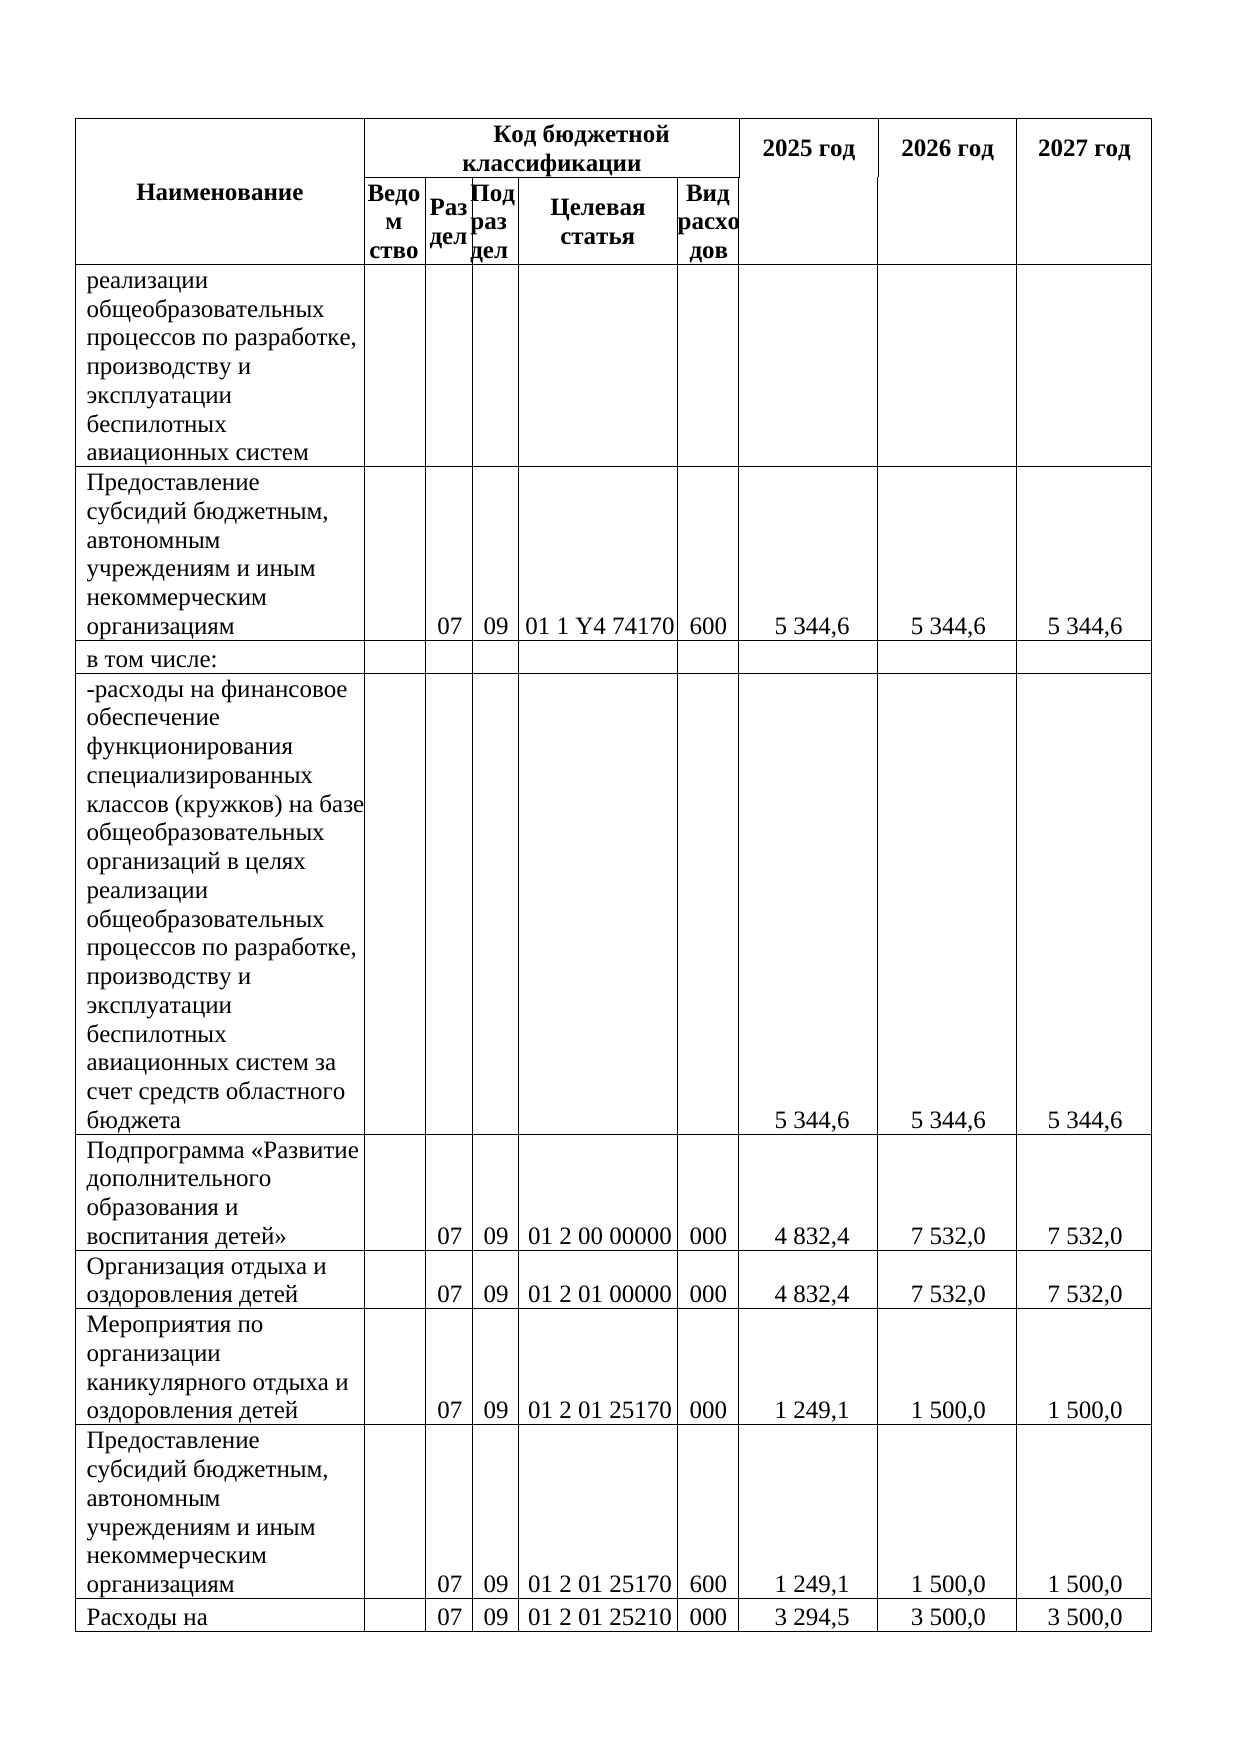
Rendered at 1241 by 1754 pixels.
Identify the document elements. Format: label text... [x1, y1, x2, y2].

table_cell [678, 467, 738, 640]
table_cell [1017, 177, 1151, 264]
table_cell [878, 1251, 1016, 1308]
table_header 2025 год [740, 119, 878, 177]
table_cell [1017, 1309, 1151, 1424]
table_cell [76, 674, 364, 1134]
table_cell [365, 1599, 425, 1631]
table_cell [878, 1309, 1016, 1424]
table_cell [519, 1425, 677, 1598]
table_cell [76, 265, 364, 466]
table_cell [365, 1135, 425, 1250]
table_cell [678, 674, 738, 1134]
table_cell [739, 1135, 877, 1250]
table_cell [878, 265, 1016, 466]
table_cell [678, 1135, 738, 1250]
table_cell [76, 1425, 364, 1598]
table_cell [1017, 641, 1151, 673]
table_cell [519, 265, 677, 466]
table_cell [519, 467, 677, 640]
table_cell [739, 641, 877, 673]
table_header 2026 год [879, 119, 1016, 177]
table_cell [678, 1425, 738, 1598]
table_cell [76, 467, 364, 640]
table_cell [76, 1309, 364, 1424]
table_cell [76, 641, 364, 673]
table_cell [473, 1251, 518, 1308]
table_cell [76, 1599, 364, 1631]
table_cell Под раз дел [473, 178, 518, 264]
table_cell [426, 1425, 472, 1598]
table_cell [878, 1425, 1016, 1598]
table_header Код бюджетной классификации [365, 119, 739, 177]
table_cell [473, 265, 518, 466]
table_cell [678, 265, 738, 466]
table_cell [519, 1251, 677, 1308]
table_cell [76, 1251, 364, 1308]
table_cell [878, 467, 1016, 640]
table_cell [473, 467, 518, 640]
table_cell Ведом ство [365, 178, 425, 264]
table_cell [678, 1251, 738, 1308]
table_cell Вид расходов [678, 178, 738, 264]
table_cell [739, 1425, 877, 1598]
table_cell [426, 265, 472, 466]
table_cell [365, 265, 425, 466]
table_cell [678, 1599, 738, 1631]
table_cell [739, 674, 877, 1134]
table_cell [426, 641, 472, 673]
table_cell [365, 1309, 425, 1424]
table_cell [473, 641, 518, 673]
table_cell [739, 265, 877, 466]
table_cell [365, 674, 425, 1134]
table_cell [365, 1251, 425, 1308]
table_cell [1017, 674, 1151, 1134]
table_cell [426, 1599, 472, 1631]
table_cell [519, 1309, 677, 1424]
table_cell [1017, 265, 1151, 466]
table_header Наименование [76, 119, 364, 264]
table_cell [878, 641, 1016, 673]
table_cell Раз дел [426, 178, 472, 264]
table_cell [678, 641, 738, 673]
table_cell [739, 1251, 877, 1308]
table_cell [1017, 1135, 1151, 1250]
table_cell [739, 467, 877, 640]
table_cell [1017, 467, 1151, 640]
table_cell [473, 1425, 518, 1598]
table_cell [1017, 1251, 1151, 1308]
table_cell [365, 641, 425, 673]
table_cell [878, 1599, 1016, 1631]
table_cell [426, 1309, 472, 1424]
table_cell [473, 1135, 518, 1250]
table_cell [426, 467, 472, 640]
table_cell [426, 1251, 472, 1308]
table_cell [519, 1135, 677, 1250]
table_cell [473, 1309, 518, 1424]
table_cell [878, 177, 1016, 264]
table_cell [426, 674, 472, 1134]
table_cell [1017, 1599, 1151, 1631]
table_cell [739, 177, 877, 264]
table_header 2027 год [1017, 119, 1151, 177]
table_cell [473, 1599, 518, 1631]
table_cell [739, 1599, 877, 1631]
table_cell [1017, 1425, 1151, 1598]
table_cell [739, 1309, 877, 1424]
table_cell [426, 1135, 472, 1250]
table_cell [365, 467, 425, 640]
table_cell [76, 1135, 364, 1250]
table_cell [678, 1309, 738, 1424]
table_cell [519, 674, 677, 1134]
table_cell Целевая статья [519, 178, 677, 264]
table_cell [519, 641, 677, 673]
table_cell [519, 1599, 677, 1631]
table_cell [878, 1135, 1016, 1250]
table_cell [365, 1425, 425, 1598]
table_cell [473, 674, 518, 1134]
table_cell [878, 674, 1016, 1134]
